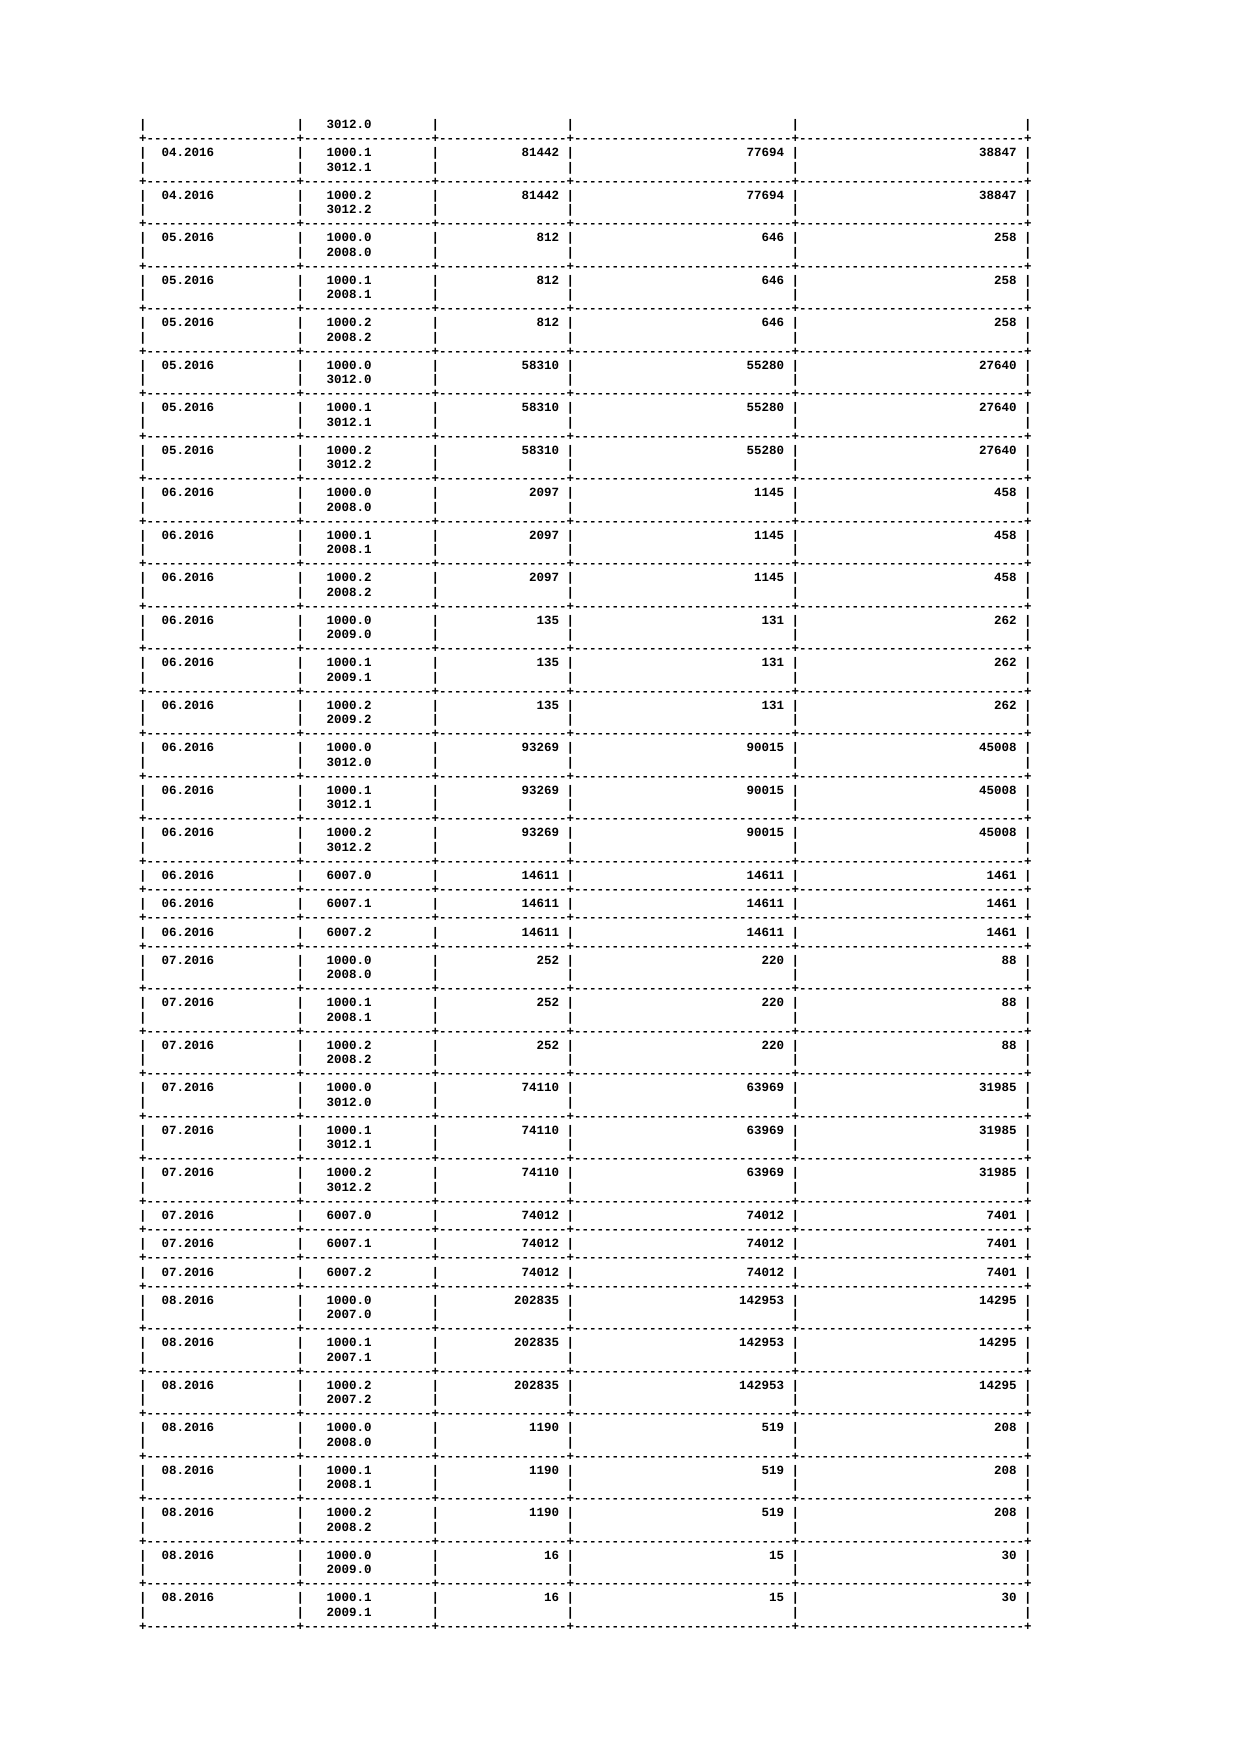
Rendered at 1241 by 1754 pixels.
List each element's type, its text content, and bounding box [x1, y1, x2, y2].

text | | 3012.2 | | | | [139, 1181, 1101, 1195]
text | 05.2016 | 1000.0 | 58310 | 55280 | 27640 | [139, 359, 1101, 373]
text | 06.2016 | 1000.0 | 135 | 131 | 262 | [139, 614, 1101, 628]
text | 08.2016 | 1000.0 | 202835 | 142953 | 14295 | [139, 1294, 1101, 1308]
text | | 2008.1 | | | | [139, 1478, 1101, 1492]
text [139, 1620, 1101, 1634]
text +--------------------+-----------------+-----------------+-----------------------------+------------------------------+ [139, 642, 1101, 656]
text +--------------------+-----------------+-----------------+-----------------------------+------------------------------+ [139, 515, 1101, 529]
text +--------------------+-----------------+-----------------+-----------------------------+------------------------------+ [139, 911, 1101, 926]
text | 06.2016 | 1000.0 | 93269 | 90015 | 45008 | [139, 741, 1101, 756]
text | | 3012.0 | | | | [139, 1096, 1101, 1110]
text | 04.2016 | 1000.1 | 81442 | 77694 | 38847 | [139, 146, 1101, 161]
text | | 2009.2 | | | | [139, 713, 1101, 727]
text | | 2009.0 | | | | [139, 1563, 1101, 1577]
text | | 3012.1 | | | | [139, 1138, 1101, 1152]
text +--------------------+-----------------+-----------------+-----------------------------+------------------------------+ [139, 1365, 1101, 1379]
text +--------------------+-----------------+-----------------+-----------------------------+------------------------------+ [139, 812, 1101, 826]
text | | 2007.2 | | | | [139, 1393, 1101, 1407]
text +--------------------+-----------------+-----------------+-----------------------------+------------------------------+ [139, 557, 1101, 571]
text +--------------------+-----------------+-----------------+-----------------------------+------------------------------+ [139, 1251, 1101, 1266]
text | 06.2016 | 6007.2 | 14611 | 14611 | 1461 | [139, 926, 1101, 940]
text +--------------------+-----------------+-----------------+-----------------------------+------------------------------+ [139, 1067, 1101, 1081]
text | 05.2016 | 1000.2 | 812 | 646 | 258 | [139, 316, 1101, 331]
text +--------------------+-----------------+-----------------+-----------------------------+------------------------------+ [139, 855, 1101, 869]
text +--------------------+-----------------+-----------------+-----------------------------+------------------------------+ [139, 940, 1101, 954]
text | 06.2016 | 1000.1 | 135 | 131 | 262 | [139, 656, 1101, 671]
text | | 2008.2 | | | | [139, 331, 1101, 345]
text +--------------------+-----------------+-----------------+-----------------------------+------------------------------+ [139, 1025, 1101, 1039]
text | 07.2016 | 6007.0 | 74012 | 74012 | 7401 | [139, 1209, 1101, 1223]
text | 06.2016 | 1000.2 | 2097 | 1145 | 458 | [139, 571, 1101, 586]
text +--------------------+-----------------+-----------------+-----------------------------+------------------------------+ [139, 1195, 1101, 1209]
text | | 3012.0 | | | | [139, 373, 1101, 387]
text | 07.2016 | 1000.0 | 74110 | 63969 | 31985 | [139, 1081, 1101, 1096]
text | | 2008.0 | | | | [139, 1436, 1101, 1450]
text | | 2008.0 | | | | [139, 501, 1101, 515]
text | 06.2016 | 6007.0 | 14611 | 14611 | 1461 | [139, 869, 1101, 883]
text | 07.2016 | 1000.2 | 74110 | 63969 | 31985 | [139, 1166, 1101, 1181]
text | 08.2016 | 1000.2 | 202835 | 142953 | 14295 | [139, 1379, 1101, 1393]
text | | 2008.1 | | | | [139, 1011, 1101, 1025]
text | | 2009.0 | | | | [139, 628, 1101, 642]
text | 08.2016 | 1000.1 | 16 | 15 | 30 | [139, 1591, 1101, 1606]
text | 06.2016 | 1000.2 | 135 | 131 | 262 | [139, 699, 1101, 713]
text | | 2007.0 | | | | [139, 1308, 1101, 1322]
text | | 3012.0 | | | | [139, 756, 1101, 770]
text +--------------------+-----------------+-----------------+-----------------------------+------------------------------+ [139, 430, 1101, 444]
text | | 3012.2 | | | | [139, 841, 1101, 855]
text +--------------------+-----------------+-----------------+-----------------------------+------------------------------+ [139, 345, 1101, 359]
text +--------------------+-----------------+-----------------+-----------------------------+------------------------------+ [139, 1322, 1101, 1336]
text | | 2008.0 | | | | [139, 968, 1101, 982]
text | 08.2016 | 1000.0 | 1190 | 519 | 208 | [139, 1421, 1101, 1436]
text | | 2008.1 | | | | [139, 543, 1101, 557]
text | 05.2016 | 1000.2 | 58310 | 55280 | 27640 | [139, 444, 1101, 458]
text | | 3012.1 | | | | [139, 416, 1101, 430]
text +--------------------+-----------------+-----------------+-----------------------------+------------------------------+ [139, 175, 1101, 189]
text +--------------------+-----------------+-----------------+-----------------------------+------------------------------+ [139, 1535, 1101, 1549]
text +--------------------+-----------------+-----------------+-----------------------------+------------------------------+ [139, 685, 1101, 699]
text | 07.2016 | 1000.0 | 252 | 220 | 88 | [139, 954, 1101, 968]
text | 06.2016 | 1000.1 | 93269 | 90015 | 45008 | [139, 784, 1101, 798]
text | 07.2016 | 1000.2 | 252 | 220 | 88 | [139, 1039, 1101, 1053]
text | 05.2016 | 1000.1 | 58310 | 55280 | 27640 | [139, 401, 1101, 416]
text | | 3012.2 | | | | [139, 203, 1101, 217]
text | 05.2016 | 1000.0 | 812 | 646 | 258 | [139, 231, 1101, 246]
text | | 2008.0 | | | | [139, 246, 1101, 260]
text | | 2008.2 | | | | [139, 1053, 1101, 1067]
text +--------------------+-----------------+-----------------+-----------------------------+------------------------------+ [139, 1110, 1101, 1124]
text +--------------------+-----------------+-----------------+-----------------------------+------------------------------+ [139, 1450, 1101, 1464]
text | | 3012.0 | | | | [139, 118, 1101, 132]
text +--------------------+-----------------+-----------------+-----------------------------+------------------------------+ [139, 217, 1101, 231]
text | | 2008.1 | | | | [139, 288, 1101, 302]
text +--------------------+-----------------+-----------------+-----------------------------+------------------------------+ [139, 1407, 1101, 1421]
text +--------------------+-----------------+-----------------+-----------------------------+------------------------------+ [139, 770, 1101, 784]
text +--------------------+-----------------+-----------------+-----------------------------+------------------------------+ [139, 727, 1101, 741]
text +--------------------+-----------------+-----------------+-----------------------------+------------------------------+ [139, 982, 1101, 996]
text | | 2007.1 | | | | [139, 1351, 1101, 1365]
text | 07.2016 | 6007.1 | 74012 | 74012 | 7401 | [139, 1237, 1101, 1251]
text | | 3012.1 | | | | [139, 798, 1101, 812]
text | 08.2016 | 1000.2 | 1190 | 519 | 208 | [139, 1506, 1101, 1521]
text | 07.2016 | 1000.1 | 252 | 220 | 88 | [139, 996, 1101, 1011]
text +--------------------+-----------------+-----------------+-----------------------------+------------------------------+ [139, 472, 1101, 486]
text +--------------------+-----------------+-----------------+-----------------------------+------------------------------+ [139, 1280, 1101, 1294]
text | 07.2016 | 1000.1 | 74110 | 63969 | 31985 | [139, 1124, 1101, 1138]
text +--------------------+-----------------+-----------------+-----------------------------+------------------------------+ [139, 600, 1101, 614]
text +--------------------+-----------------+-----------------+-----------------------------+------------------------------+ [139, 260, 1101, 274]
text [139, 132, 1101, 146]
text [139, 1577, 1101, 1591]
text | | 3012.1 | | | | [139, 161, 1101, 175]
text +--------------------+-----------------+-----------------+-----------------------------+------------------------------+ [139, 1492, 1101, 1506]
text +--------------------+-----------------+-----------------+-----------------------------+------------------------------+ [139, 1223, 1101, 1237]
text | | 2009.1 | | | | [139, 1606, 1101, 1620]
text | 08.2016 | 1000.0 | 16 | 15 | 30 | [139, 1549, 1101, 1563]
text | 07.2016 | 6007.2 | 74012 | 74012 | 7401 | [139, 1266, 1101, 1280]
text | | 2008.2 | | | | [139, 586, 1101, 600]
text | 08.2016 | 1000.1 | 202835 | 142953 | 14295 | [139, 1336, 1101, 1351]
text +--------------------+-----------------+-----------------+-----------------------------+------------------------------+ [139, 1152, 1101, 1166]
text | 06.2016 | 1000.2 | 93269 | 90015 | 45008 | [139, 826, 1101, 841]
text | 08.2016 | 1000.1 | 1190 | 519 | 208 | [139, 1464, 1101, 1478]
text | 05.2016 | 1000.1 | 812 | 646 | 258 | [139, 274, 1101, 288]
text | | 2008.2 | | | | [139, 1521, 1101, 1535]
text | 06.2016 | 6007.1 | 14611 | 14611 | 1461 | [139, 897, 1101, 911]
text +--------------------+-----------------+-----------------+-----------------------------+------------------------------+ [139, 883, 1101, 897]
text | 04.2016 | 1000.2 | 81442 | 77694 | 38847 | [139, 189, 1101, 203]
text | 06.2016 | 1000.0 | 2097 | 1145 | 458 | [139, 486, 1101, 501]
text | | 3012.2 | | | | [139, 458, 1101, 472]
text +--------------------+-----------------+-----------------+-----------------------------+------------------------------+ [139, 387, 1101, 401]
text +--------------------+-----------------+-----------------+-----------------------------+------------------------------+ [139, 302, 1101, 316]
text | | 2009.1 | | | | [139, 671, 1101, 685]
text | 06.2016 | 1000.1 | 2097 | 1145 | 458 | [139, 529, 1101, 543]
